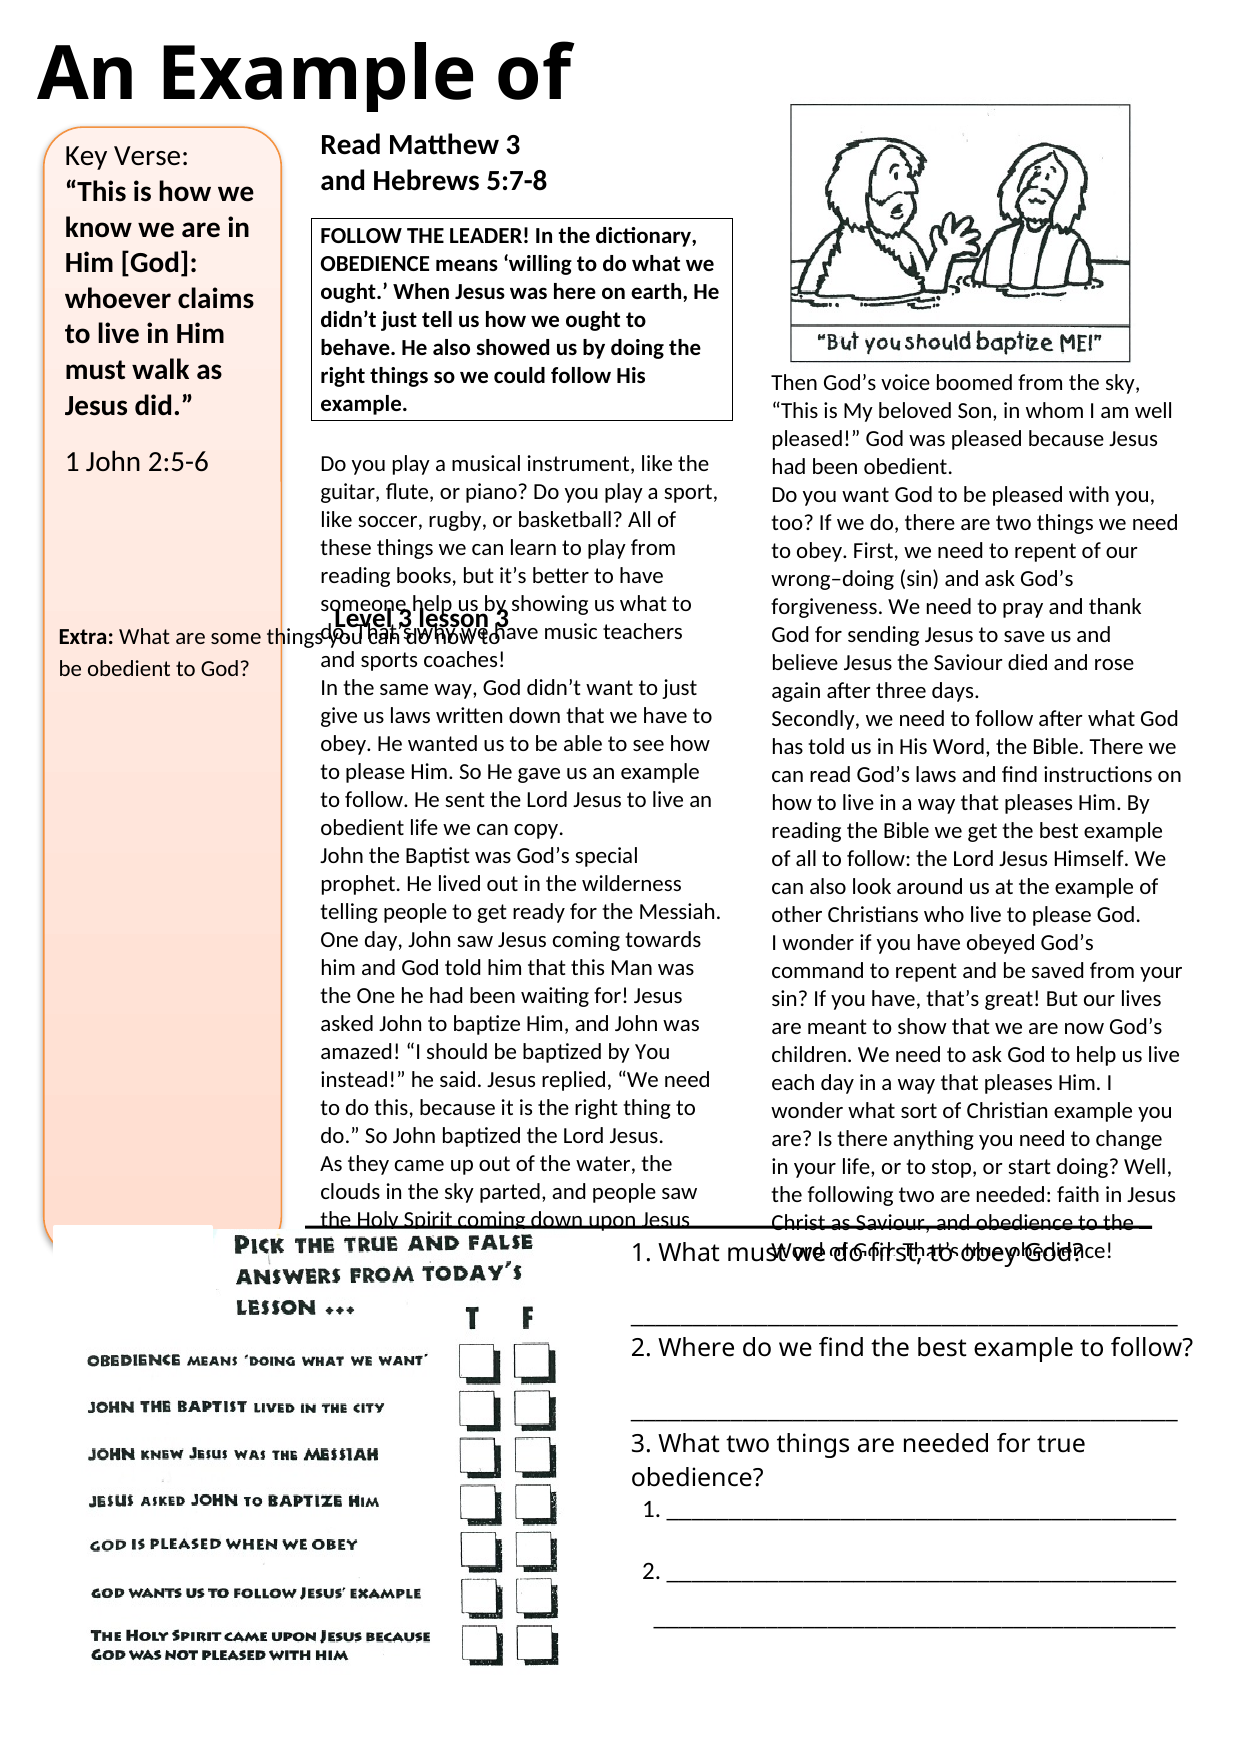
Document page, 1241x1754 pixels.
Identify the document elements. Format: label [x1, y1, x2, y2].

picture [783, 93, 1138, 371]
picture [70, 1229, 569, 1675]
